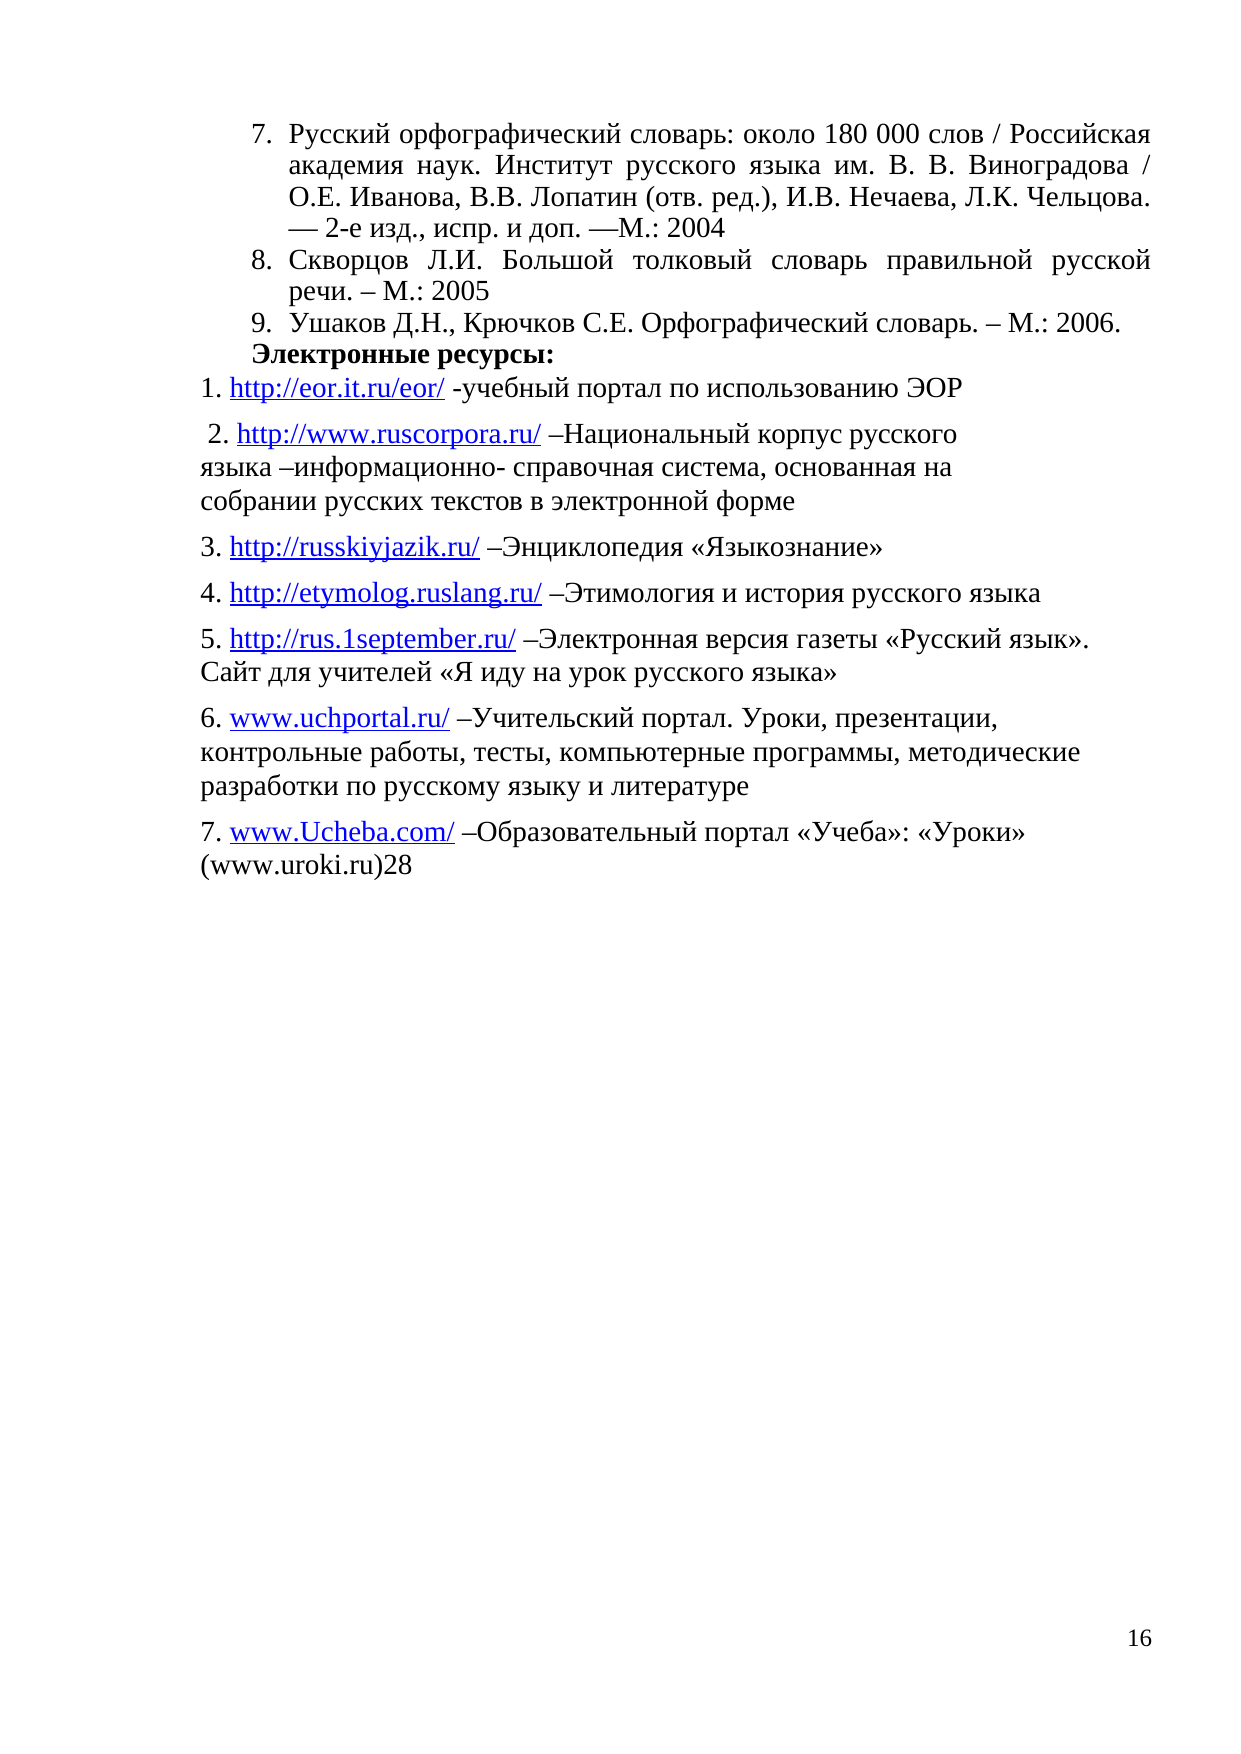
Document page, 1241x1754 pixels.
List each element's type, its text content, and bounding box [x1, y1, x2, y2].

text 4. http://etymolog.ruslang.ru/ –Этимология и история русского языка [200, 575, 1152, 608]
text 1. http://eor.it.ru/eor/ -учебный портал по использованию ЭОР [200, 370, 1021, 403]
text Электронные ресурсы: [251, 338, 1152, 370]
text 2. http://www.ruscorpora.ru/ –Национальный корпус русского языка –информационно- справочная система, основанная на собрании русских текстов в электронной форме [200, 416, 1021, 516]
list Ушаков Д.Н., Крючков С.Е. Орфографический словарь. – М.: 2006. [251, 307, 1152, 338]
text 7. www.Ucheba.com/ –Образовательный портал «Учеба»: «Уроки» (www.uroki.ru)28 [200, 814, 1152, 881]
text 5. http://rus.1september.ru/ –Электронная версия газеты «Русский язык». Сайт для учителей «Я иду на урок русского языка» [200, 621, 1152, 688]
list Скворцов Л.И. Большой толковый словарь правильной русской речи. – М.: 2005 [251, 244, 1152, 307]
text 3. http://russkiyjazik.ru/ –Энциклопедия «Языкознание» [200, 529, 1021, 562]
text 6. www.uchportal.ru/ –Учительский портал. Уроки, презентации, контрольные работы, тесты, компьютерные программы, методические разработки по русскому языку и литературе [200, 701, 1120, 801]
list Русский орфографический словарь: около 180 000 слов / Российская академия наук. Институт русского языка им. В. В. Виноградова / О.Е. Иванова, В.В. Лопатин (отв. ред.), И.В. Нечаева, Л.К. Чельцова. — 2-е изд., испр. и доп. —М.: 2004 [251, 118, 1152, 244]
